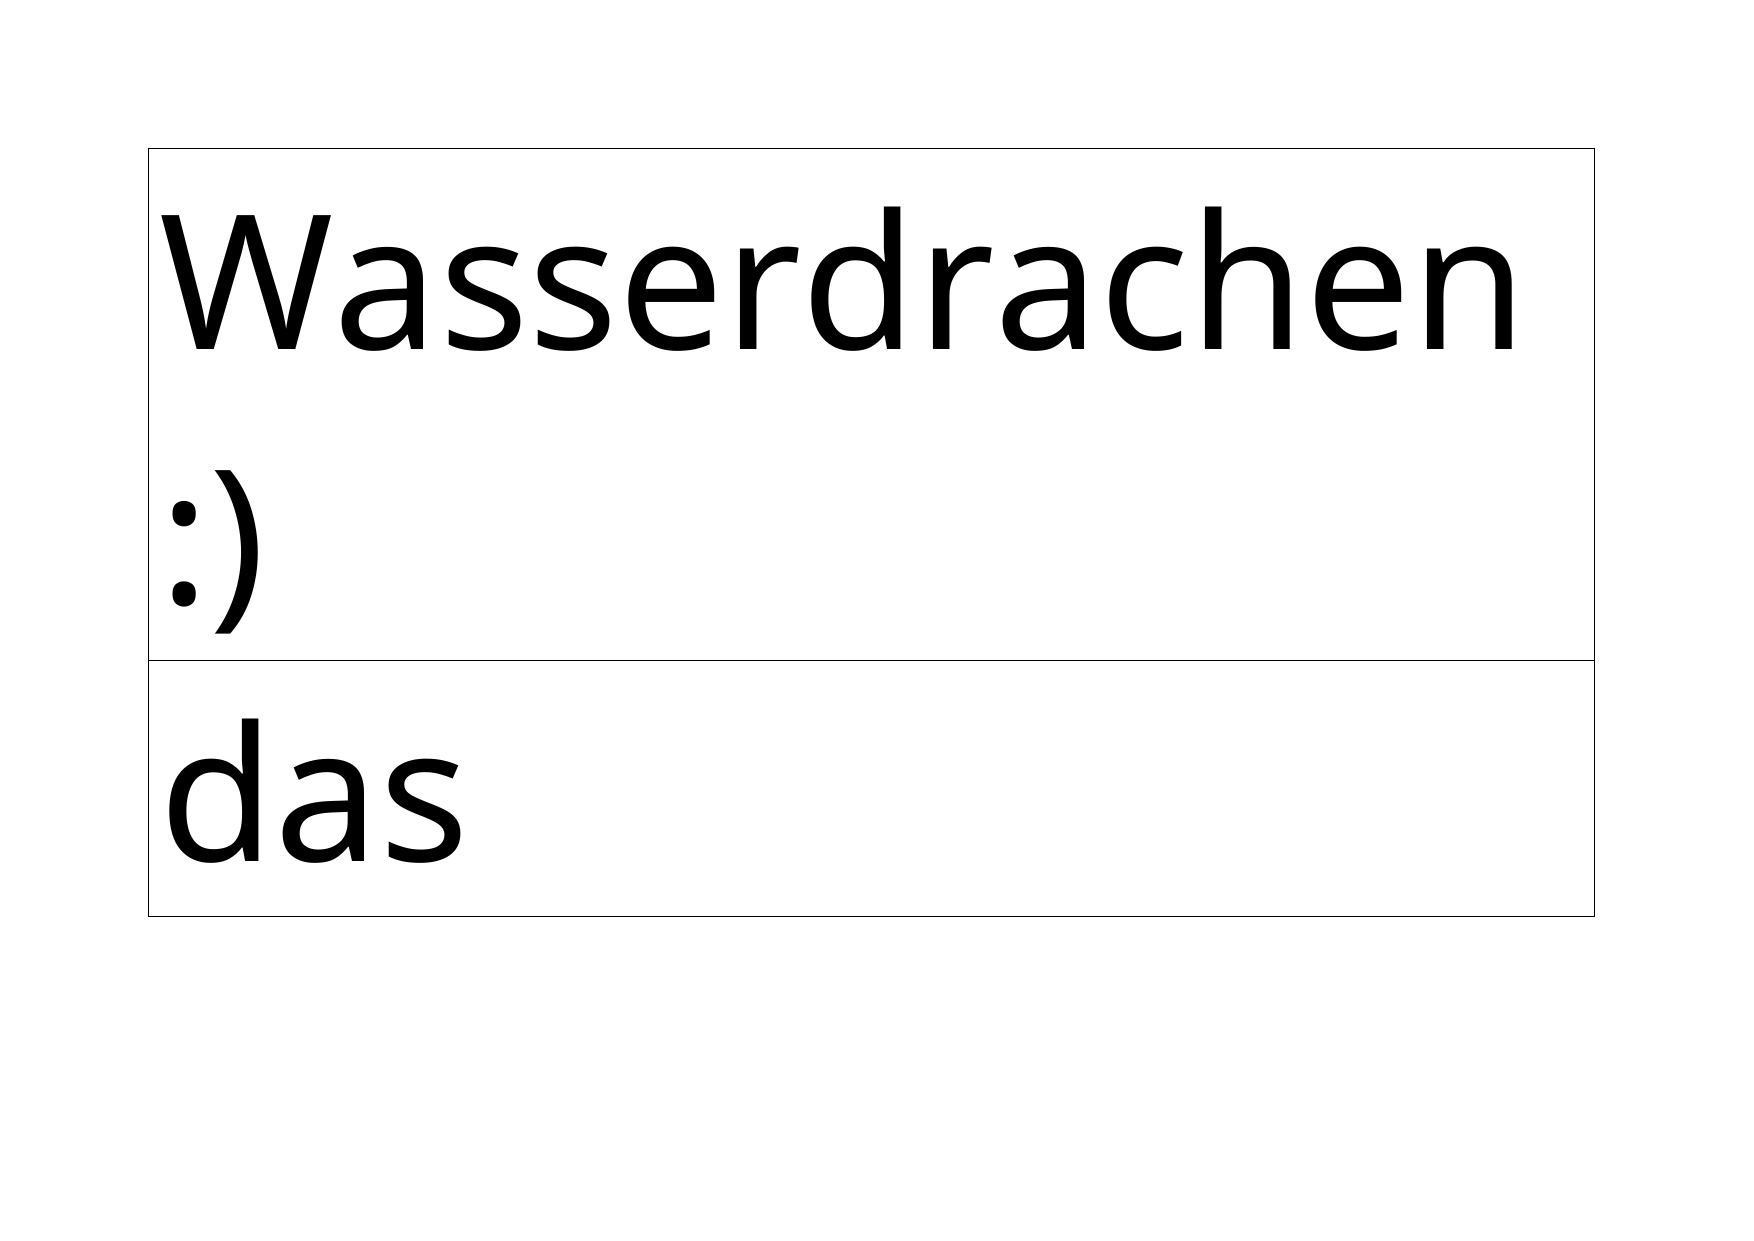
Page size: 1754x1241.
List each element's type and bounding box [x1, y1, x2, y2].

table_cell [149, 661, 1594, 916]
table_cell [149, 149, 1594, 659]
